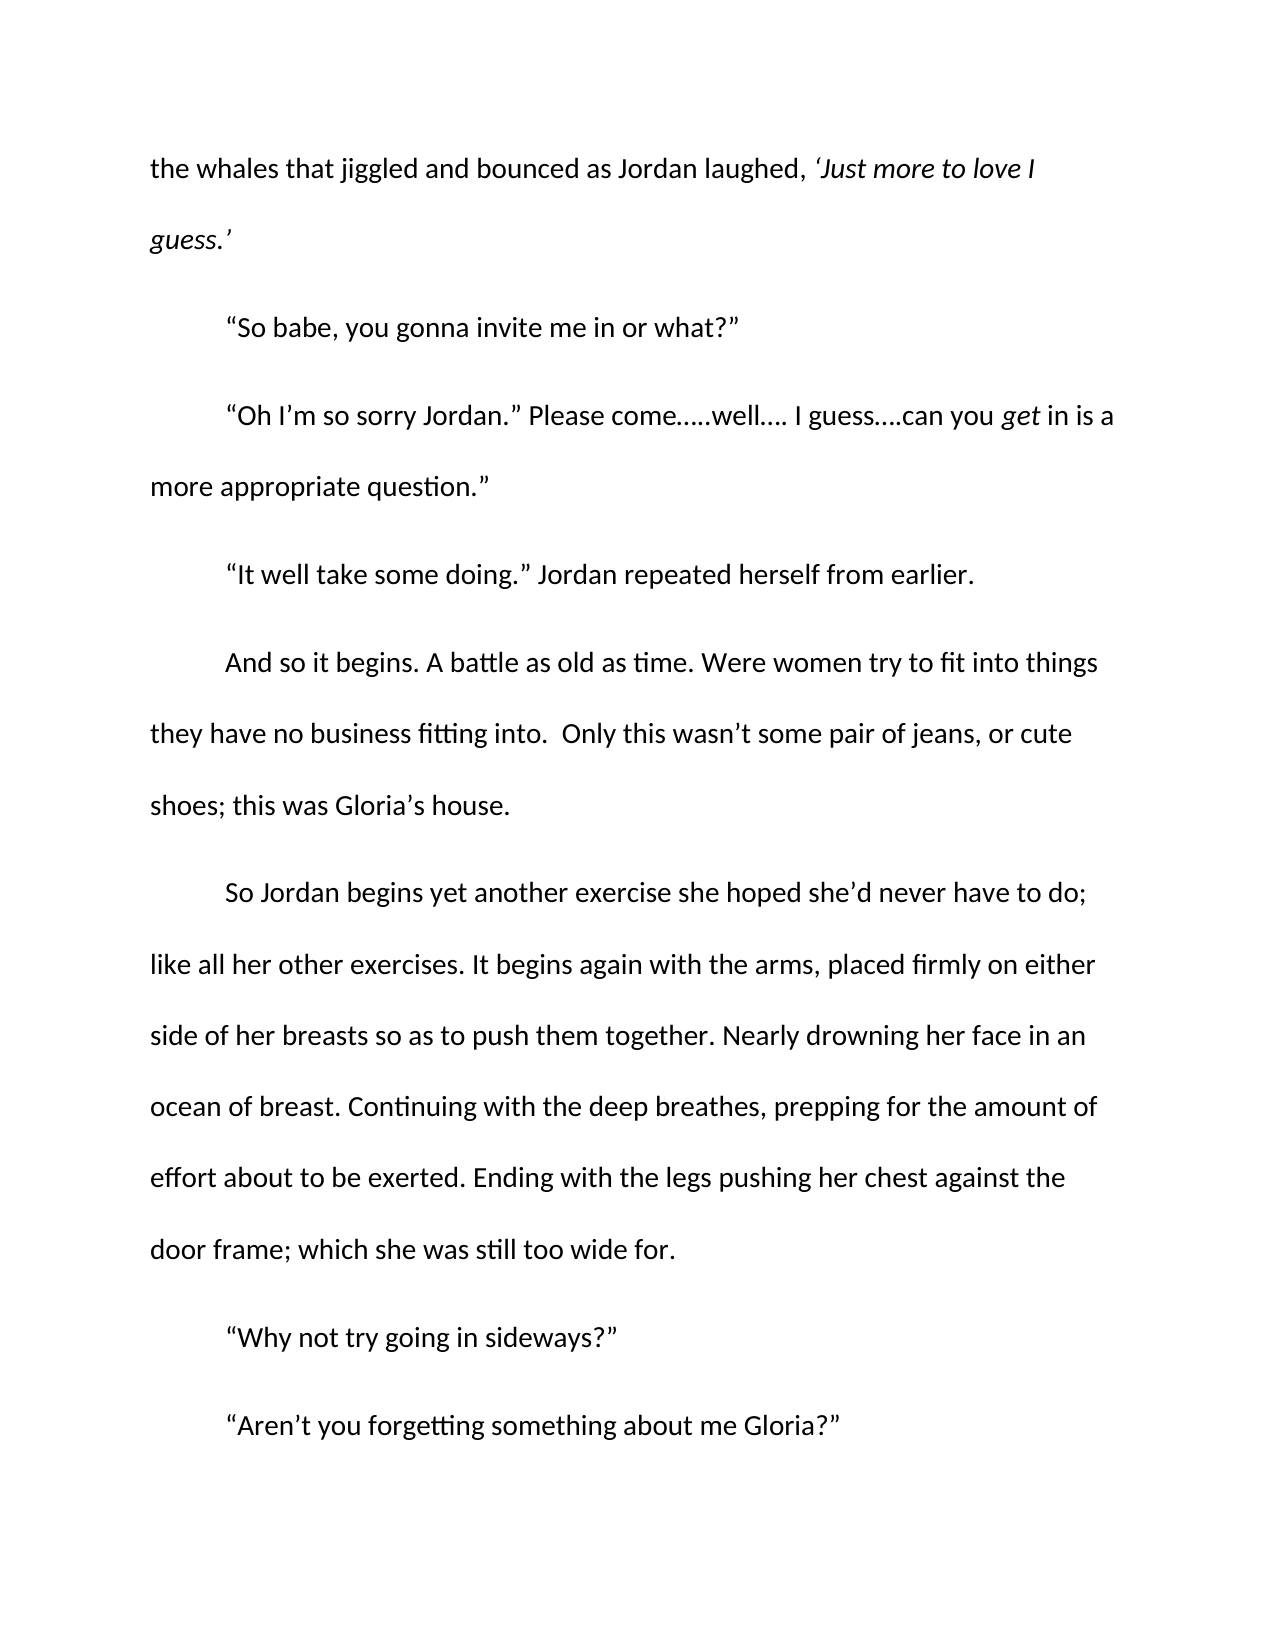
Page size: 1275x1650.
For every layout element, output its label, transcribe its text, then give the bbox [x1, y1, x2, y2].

text So Jordan begins yet another exercise she hoped she’d never have to do; like all her other exercises. It begins again with the arms, placed firmly on either side of her breasts so as to push them together. Nearly drowning her face in an ocean of breast. Continuing with the deep breathes, prepping for the amount of effort about to be exerted. Ending with the legs pushing her chest against the door frame; which she was still too wide for. [150, 874, 1125, 1266]
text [150, 150, 1125, 257]
text “Why not try going in sideways?” [150, 1319, 1125, 1354]
text And so it begins. A battle as old as time. Were women try to fit into things they have no business fitting into. Only this wasn’t some pair of jeans, or cute shoes; this was Gloria’s house. [150, 644, 1125, 822]
text “So babe, you gonna invite me in or what?” [150, 309, 1125, 345]
text “Oh I’m so sorry Jordan.” Please come…..well…. I guess….can you get in is a more appropriate question.” [150, 397, 1125, 504]
text “It well take some doing.” Jordan repeated herself from earlier. [150, 556, 1125, 592]
text “Aren’t you forgetting something about me Gloria?” [150, 1407, 1125, 1442]
